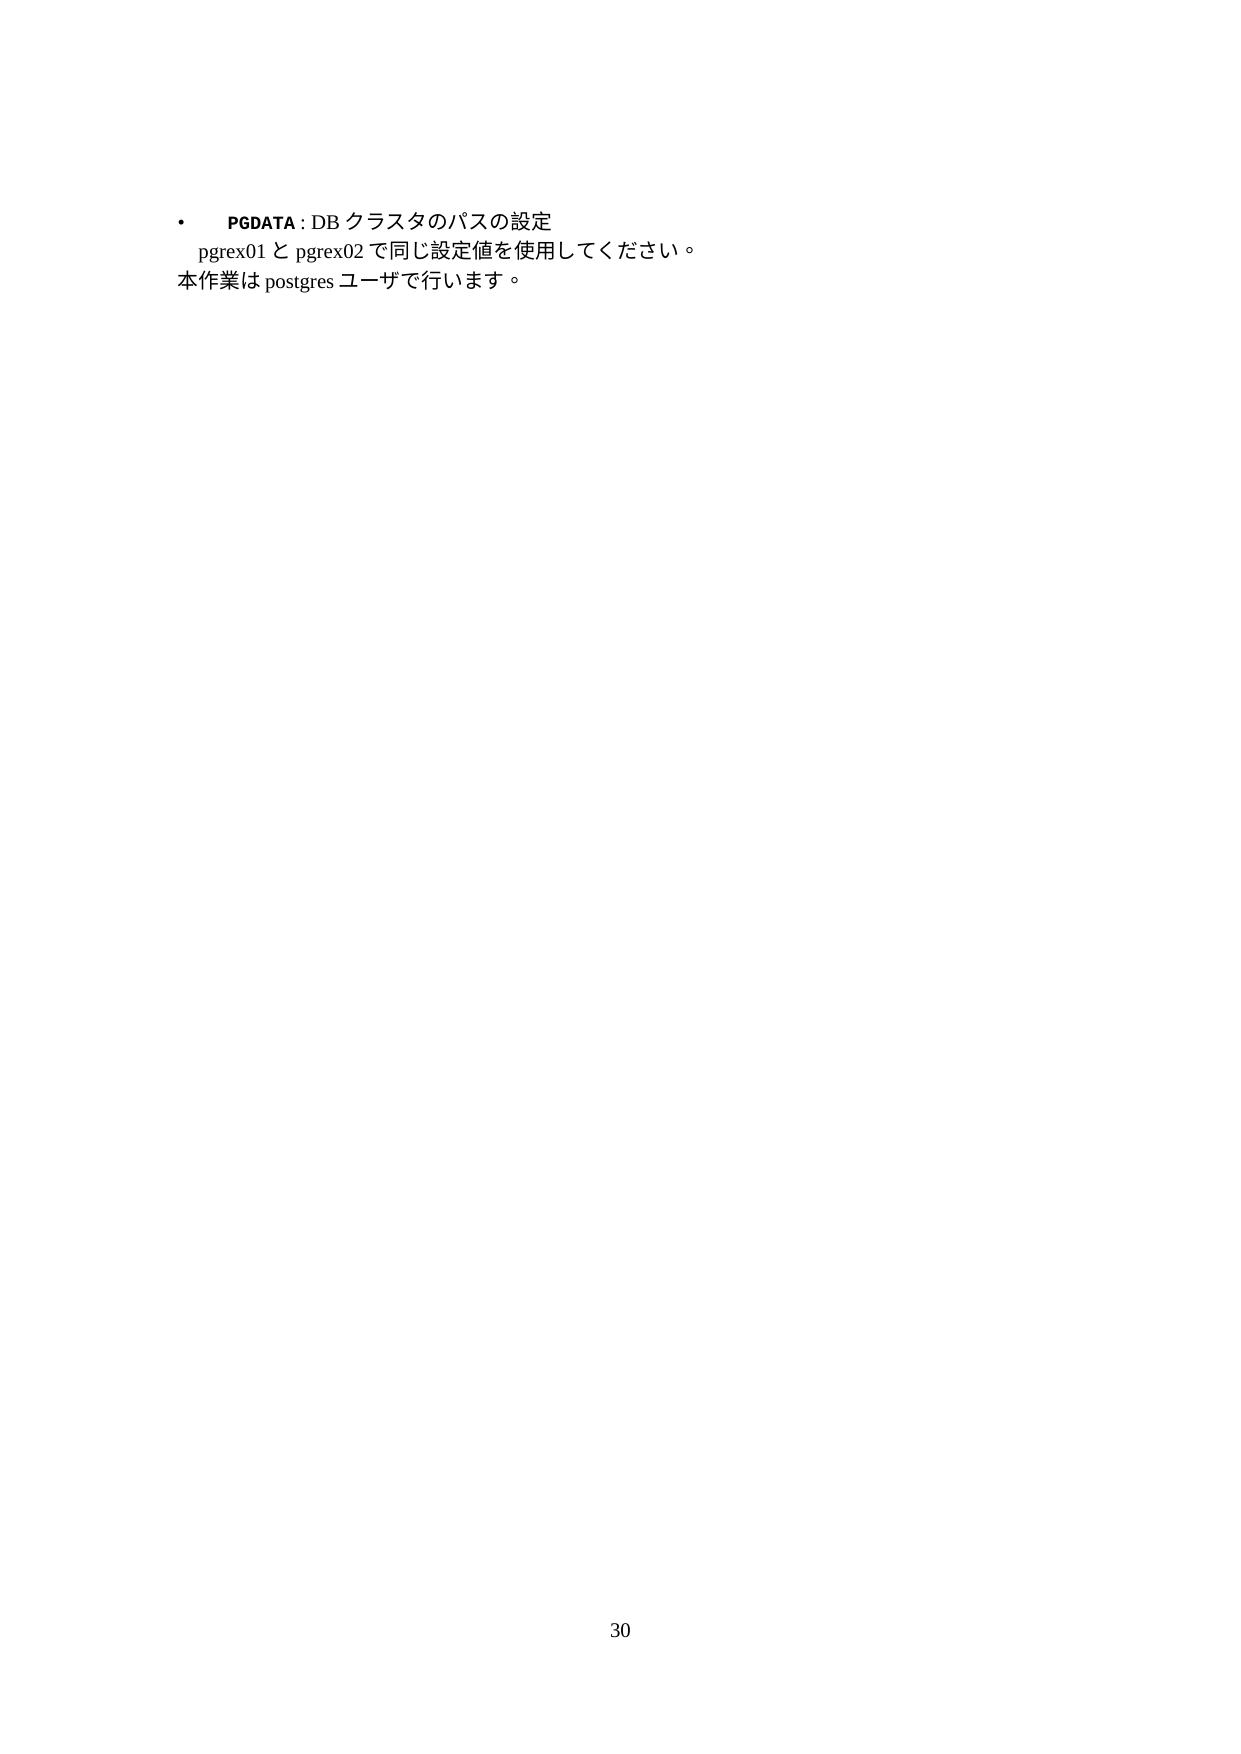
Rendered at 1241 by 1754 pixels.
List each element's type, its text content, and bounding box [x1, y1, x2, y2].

text 本作業はpostgresユーザで行います。 [177, 265, 1054, 294]
list PGDATA : DBクラスタのパスの設定 [177, 207, 1054, 236]
text pgrex01とpgrex02で同じ設定値を使用してください。 [177, 236, 1054, 265]
